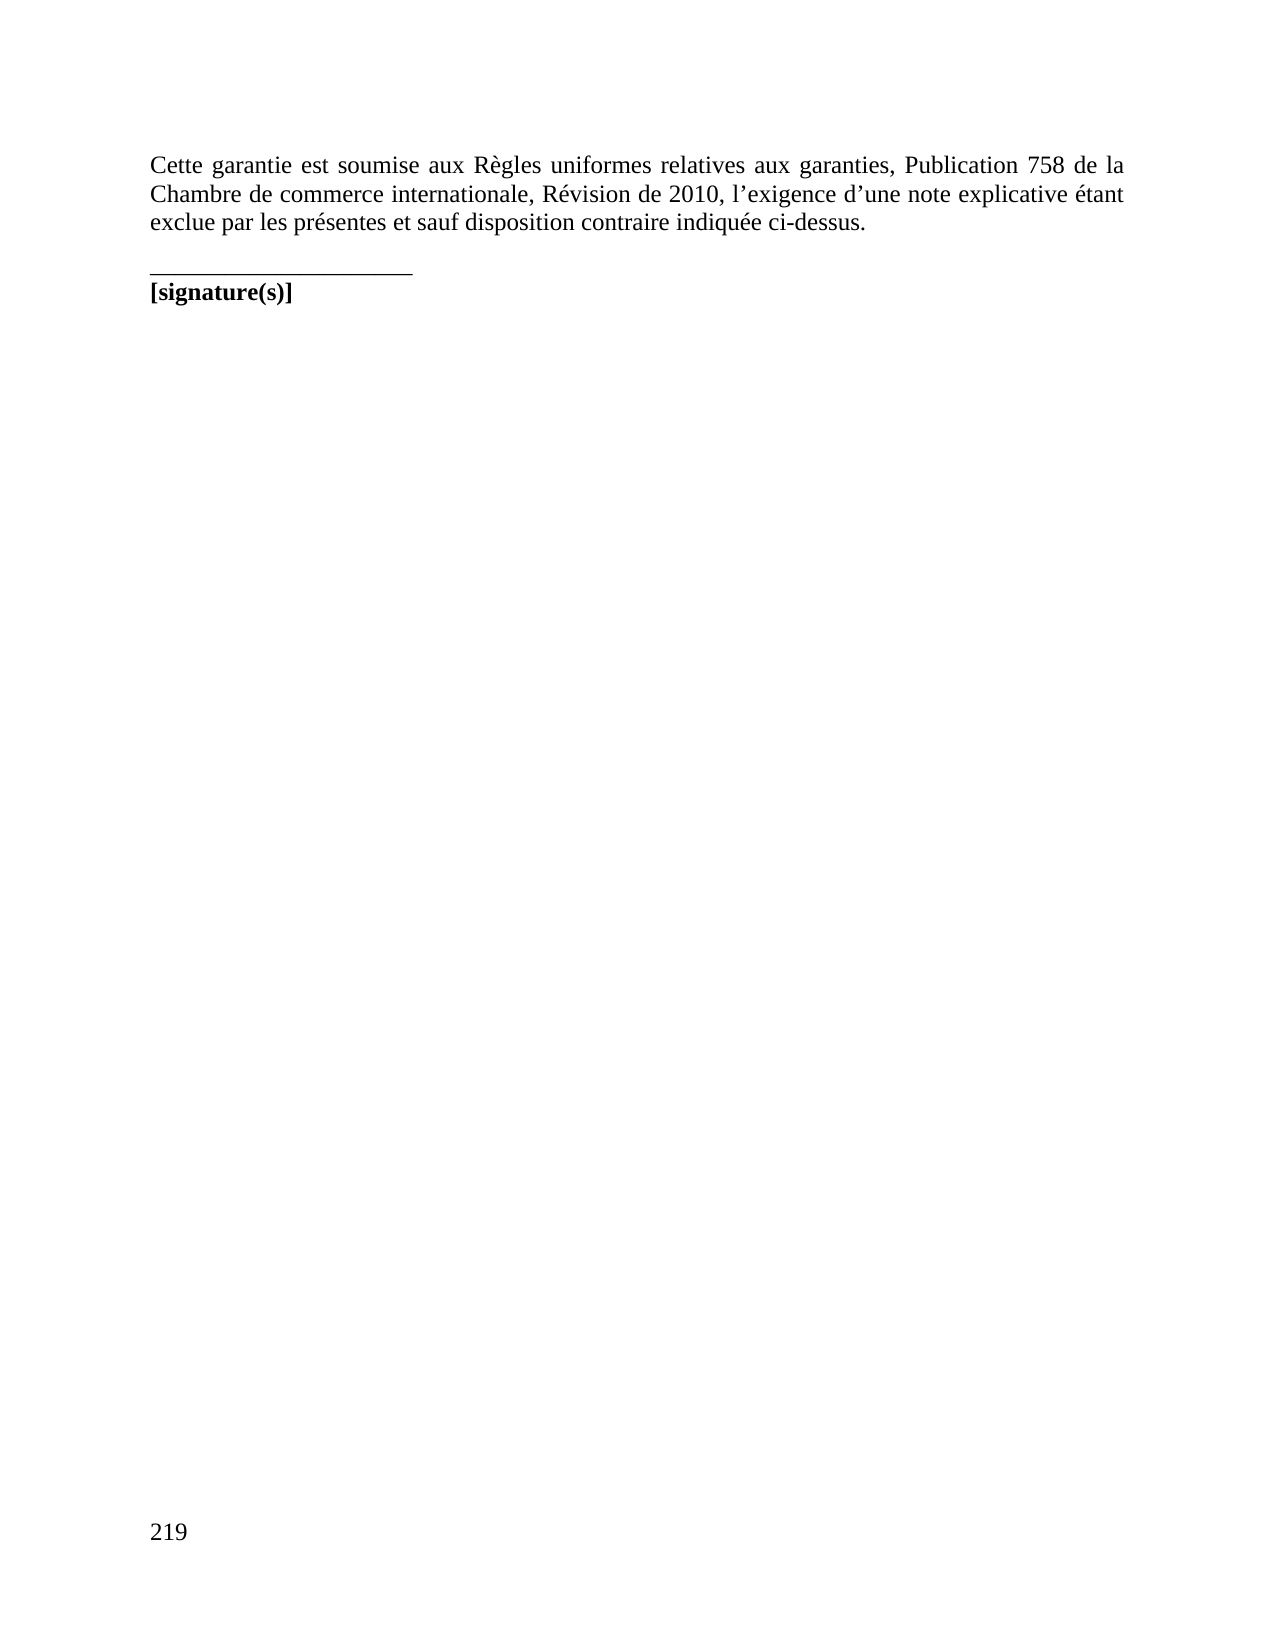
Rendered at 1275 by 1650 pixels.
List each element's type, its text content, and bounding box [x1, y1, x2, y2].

text _____________________ [signature(s)] [150, 249, 1125, 306]
text Cette garantie est soumise aux Règles uniformes relatives aux garanties, Publication 758 de la Chambre de commerce internationale, Révision de 2010, l’exigence d’une note explicative étant exclue par les présentes et sauf disposition contraire indiquée ci-dessus. [150, 150, 1125, 236]
